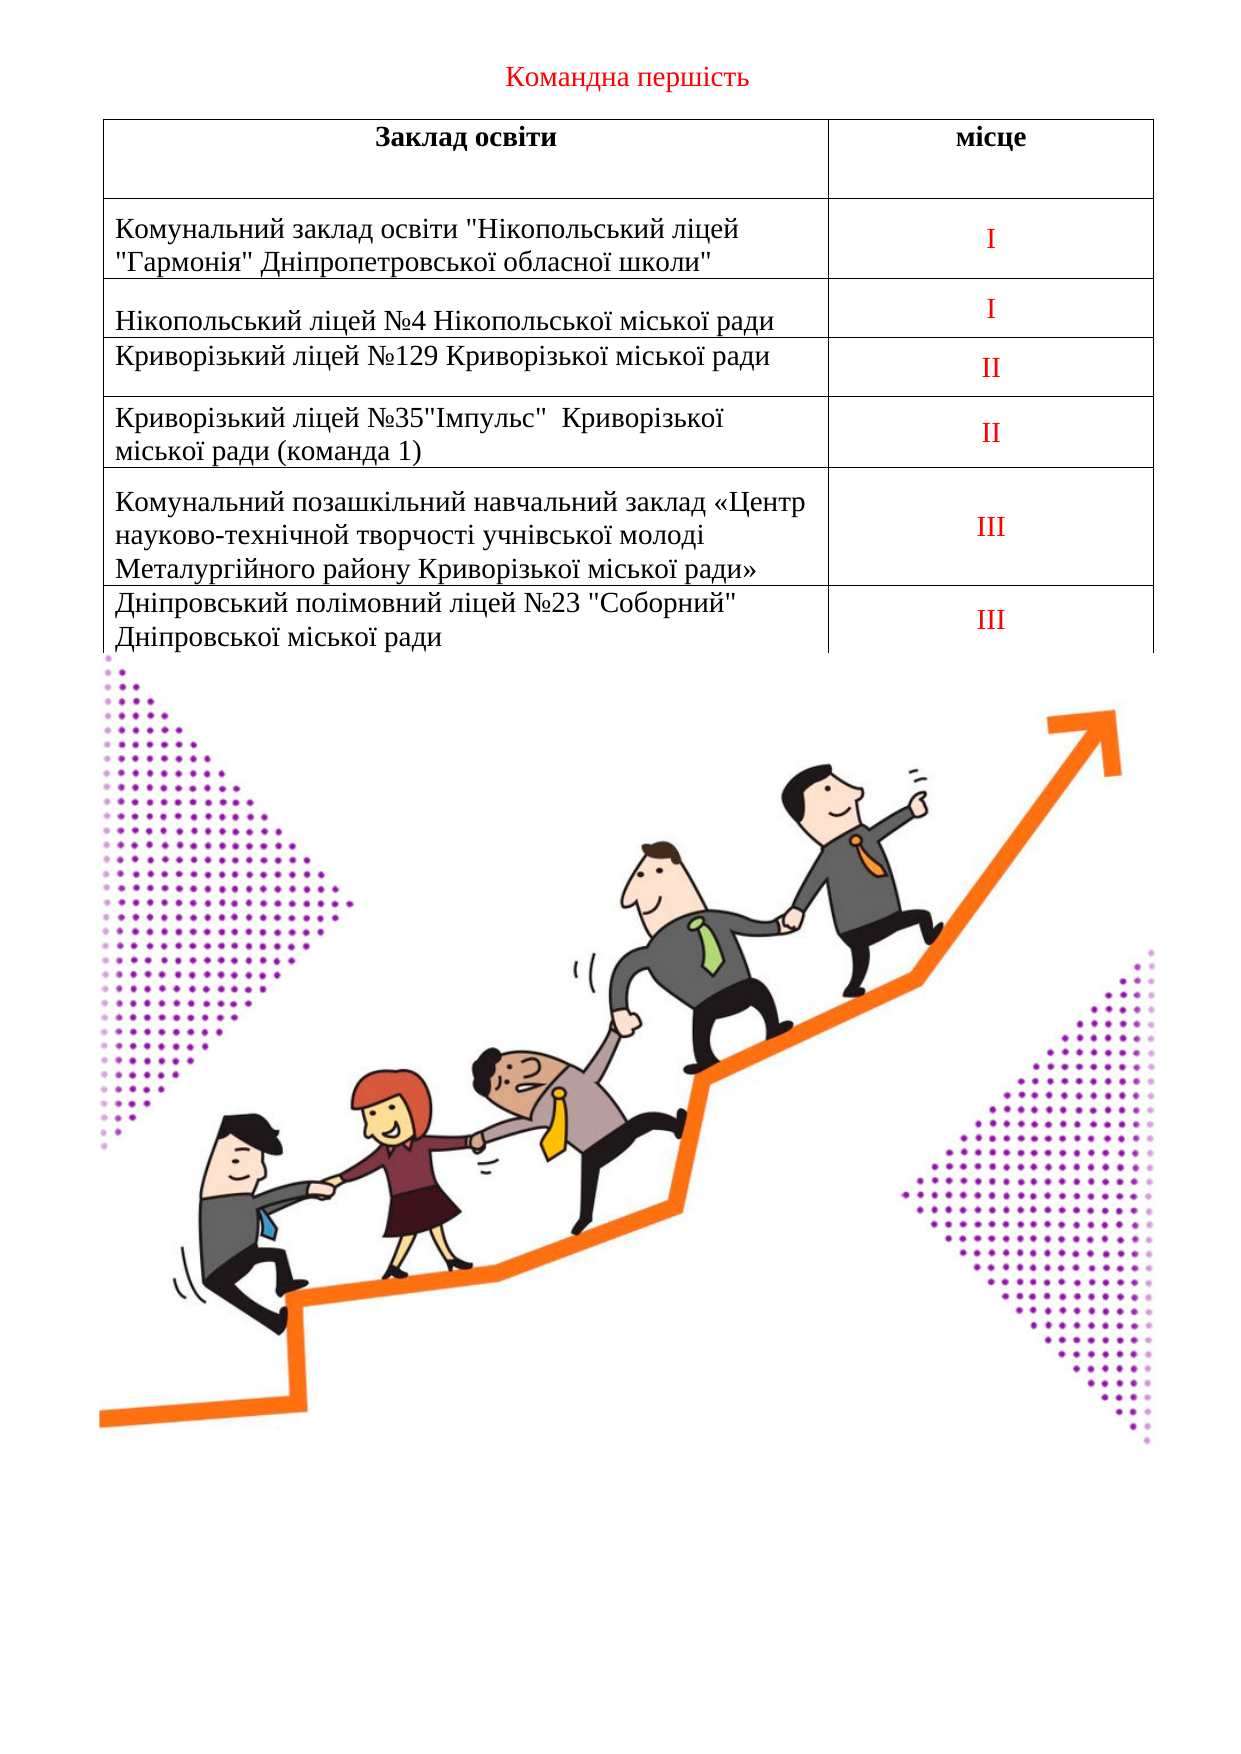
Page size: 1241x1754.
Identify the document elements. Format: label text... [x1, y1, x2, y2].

table_header Заклад освіти [104, 120, 828, 198]
table_cell ІІ [829, 338, 1153, 396]
table_cell І [829, 279, 1153, 337]
table_cell Комунальний позашкільний навчальний заклад «Центр науково-технічной творчості учнівської молоді Металургійного району Криворізької міської ради» [104, 468, 828, 584]
table_cell Криворізький ліцей №129 Криворізької міської ради [104, 338, 828, 396]
table_cell Криворізький ліцей №35"Імпульс" Криворізької міської ради (команда 1) [104, 397, 828, 467]
table_cell І [829, 199, 1153, 278]
table_cell ІІ [829, 397, 1153, 467]
table_cell ІІІ [829, 586, 1153, 653]
table_cell Нікопольський ліцей №4 Нікопольської міської ради [104, 279, 828, 337]
picture [99, 653, 1156, 1446]
table_header місце [829, 120, 1153, 198]
table_cell ІІІ [829, 468, 1153, 584]
table_cell Комунальний заклад освіти "Нікопольський ліцей "Гармонія" Дніпропетровської обласної школи" [104, 199, 828, 278]
text Командна першість [59, 59, 1196, 93]
table_cell Дніпровський полімовний ліцей №23 "Соборний" Дніпровської міської ради [104, 586, 828, 653]
